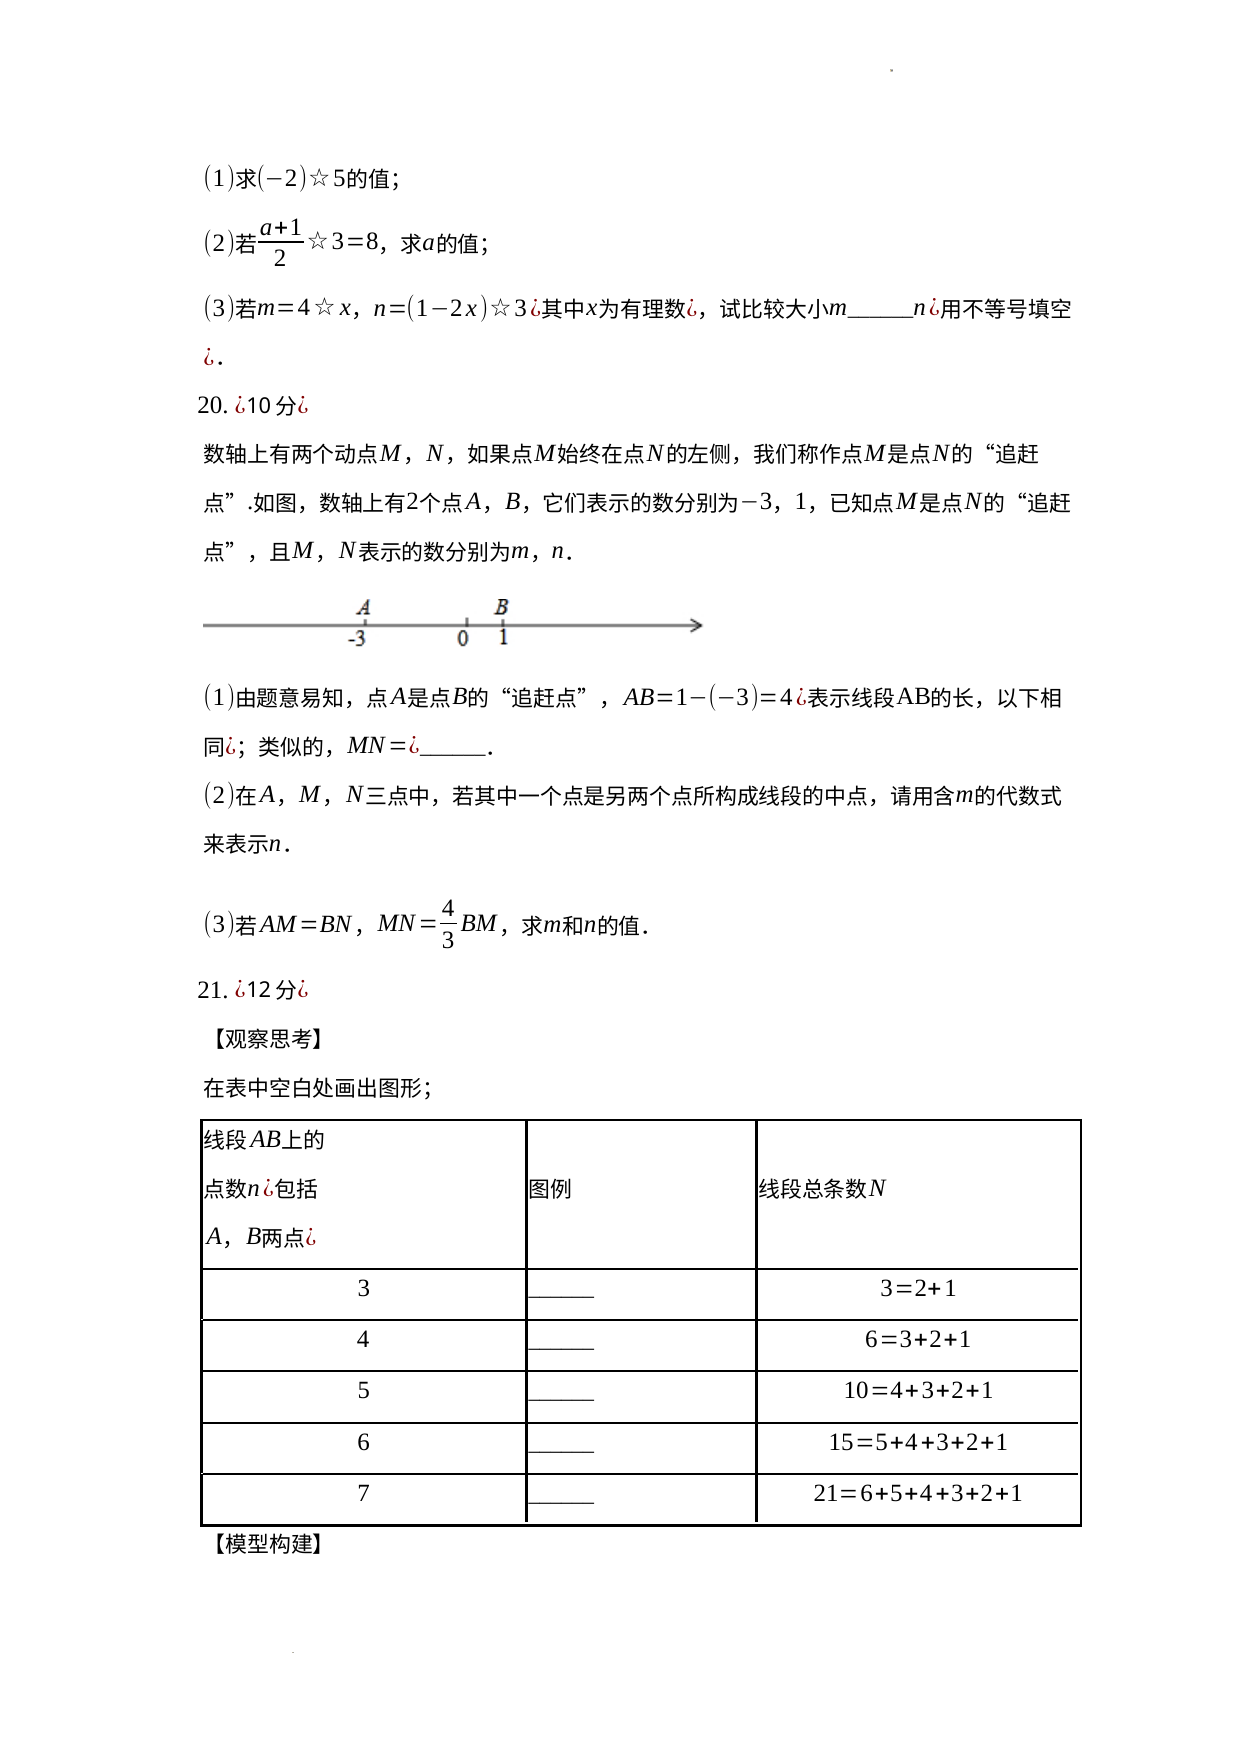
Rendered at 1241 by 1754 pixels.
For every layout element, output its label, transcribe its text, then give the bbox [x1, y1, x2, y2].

table_header 线段上的 点数包括 ，两点 [203, 1121, 525, 1267]
table_cell [203, 1372, 525, 1422]
table_cell ______ [528, 1321, 755, 1370]
table_cell [203, 1321, 525, 1370]
table_header 线段总条数 [758, 1121, 1080, 1267]
table_cell [203, 1424, 525, 1473]
picture [203, 599, 708, 651]
text 若，其中为有理数，试比较大小______用不等号填空． [203, 291, 1081, 372]
text 求的值； [203, 162, 1081, 194]
table_cell ______ [528, 1424, 755, 1473]
text 若，求的值； [203, 210, 1081, 275]
table_cell [203, 1270, 525, 1319]
table_header 图例 [528, 1121, 755, 1267]
table_cell ______ [528, 1372, 755, 1422]
table_cell [758, 1268, 1080, 1319]
table_cell [758, 1319, 1080, 1370]
list 10分 数轴上有两个动点，，如果点始终在点的左侧，我们称作点是点的“追赶点”如图，数轴上有个点，，它们表示的数分别为，，已知点是点的“追赶点”，且，表示的数分别为，． 由题意易知，点是点的“追赶点”，表示线段的长，以下相同；类似的，______． 在，，三点中，若其中一个点是另两个点所构成线段的中点，请用含的代数式来表示． 若，，求和的值． [197, 388, 1081, 957]
table_cell ______ [526, 1475, 756, 1524]
table_cell [203, 1475, 526, 1524]
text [203, 1527, 1081, 1559]
table_cell [756, 1473, 1080, 1524]
table_cell [758, 1422, 1080, 1473]
table_cell ______ [528, 1270, 755, 1319]
list 12分 【观察思考】 在表中空白处画出图形； [197, 973, 1081, 1103]
table_cell [758, 1370, 1080, 1422]
